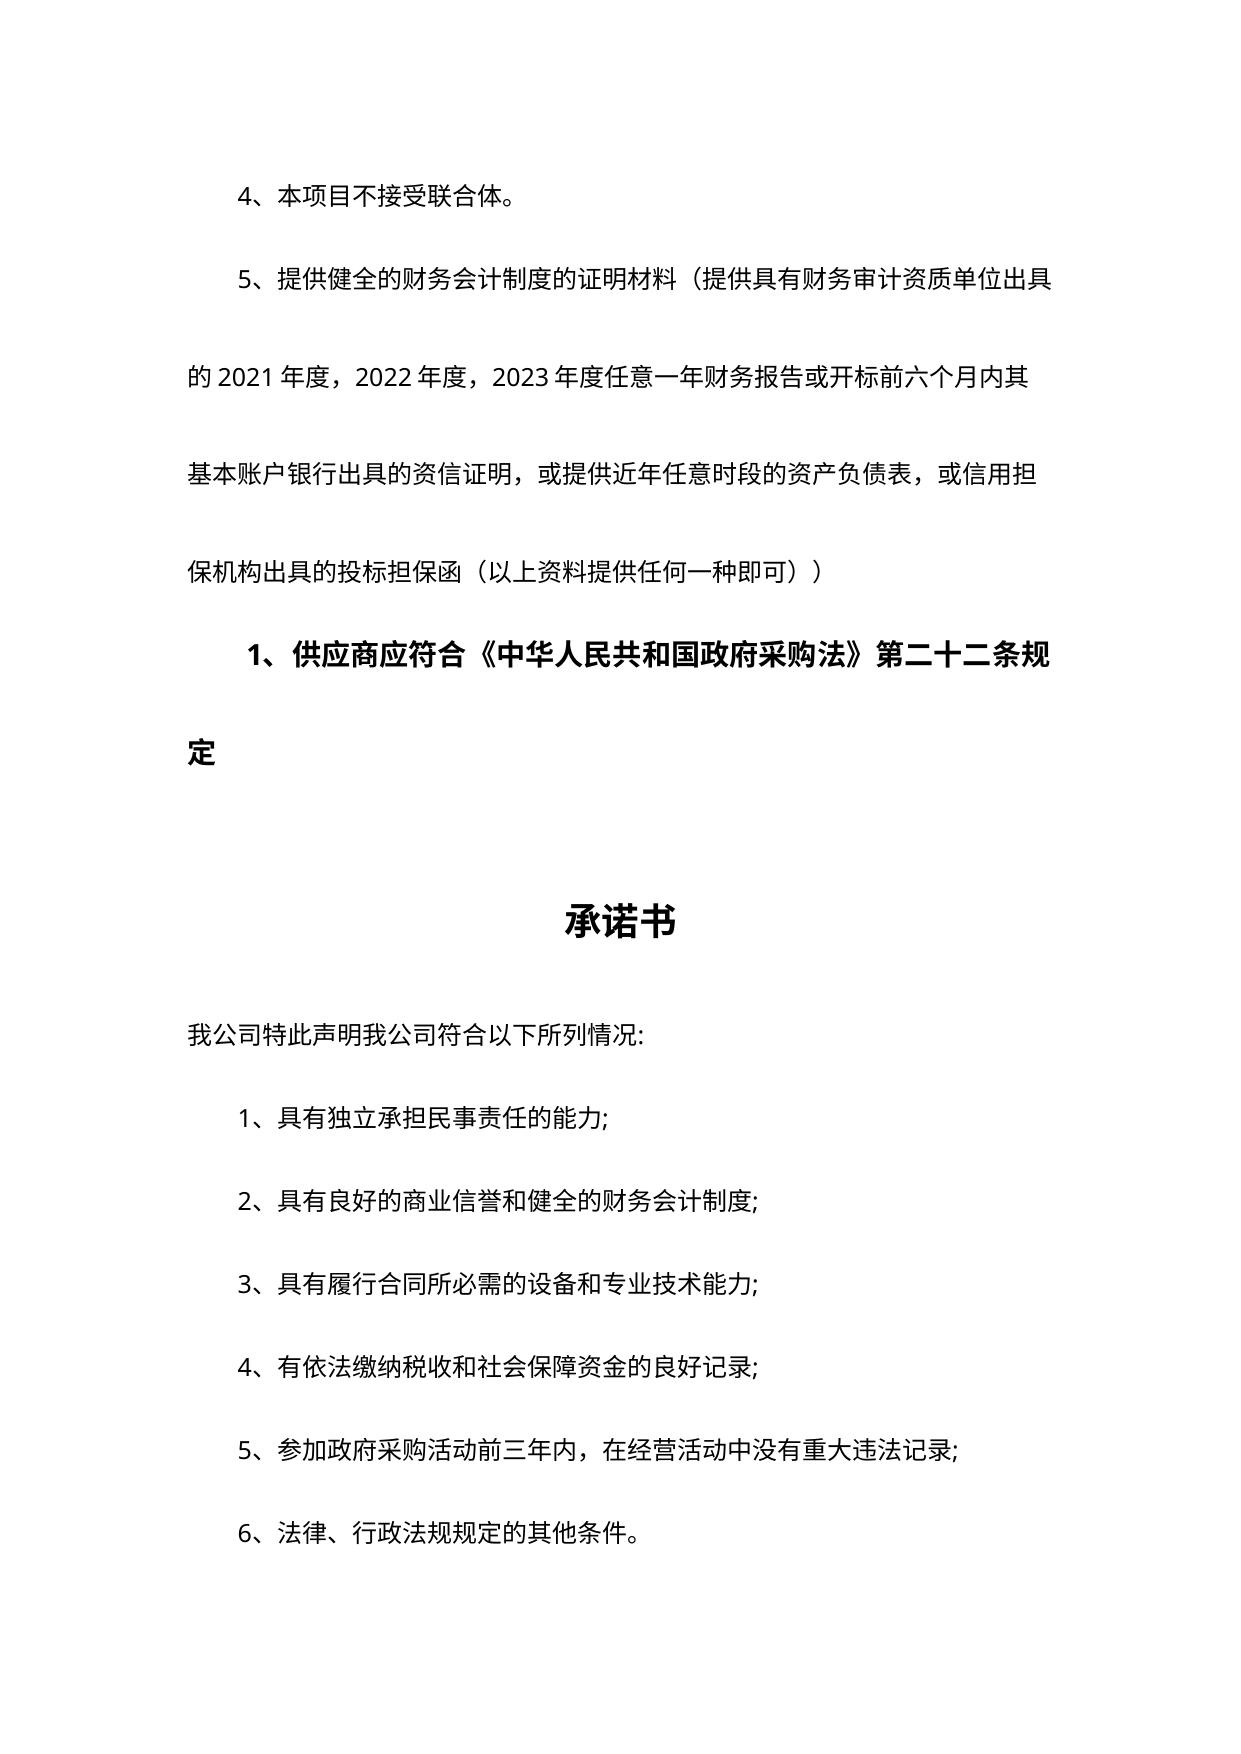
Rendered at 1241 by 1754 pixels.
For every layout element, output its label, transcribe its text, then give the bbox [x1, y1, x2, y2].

text 5、提供健全的财务会计制度的证明材料（提供具有财务审计资质单位出具的2021年度，2022年度，2023年度任意一年财务报告或开标前六个月内其基本账户银行出具的资信证明，或提供近年任意时段的资产负债表，或信用担保机构出具的投标担保函（以上资料提供任何一种即可）） [187, 245, 1053, 603]
text 6、法律、行政法规规定的其他条件。 [187, 1499, 1053, 1564]
text 3、具有履行合同所必需的设备和专业技术能力; [187, 1250, 1053, 1315]
text 1、供应商应符合《中华人民共和国政府采购法》第二十二条规定 [187, 621, 1053, 783]
text 4、本项目不接受联合体。 [187, 162, 1053, 227]
text 承诺书 [187, 886, 1053, 951]
text 2、具有良好的商业信誉和健全的财务会计制度; [187, 1167, 1053, 1232]
text 1、具有独立承担民事责任的能力; [187, 1084, 1053, 1149]
text 5、参加政府采购活动前三年内，在经营活动中没有重大违法记录; [187, 1416, 1053, 1481]
text 我公司特此声明我公司符合以下所列情况: [187, 1001, 1053, 1066]
text 4、有依法缴纳税收和社会保障资金的良好记录; [187, 1333, 1053, 1398]
